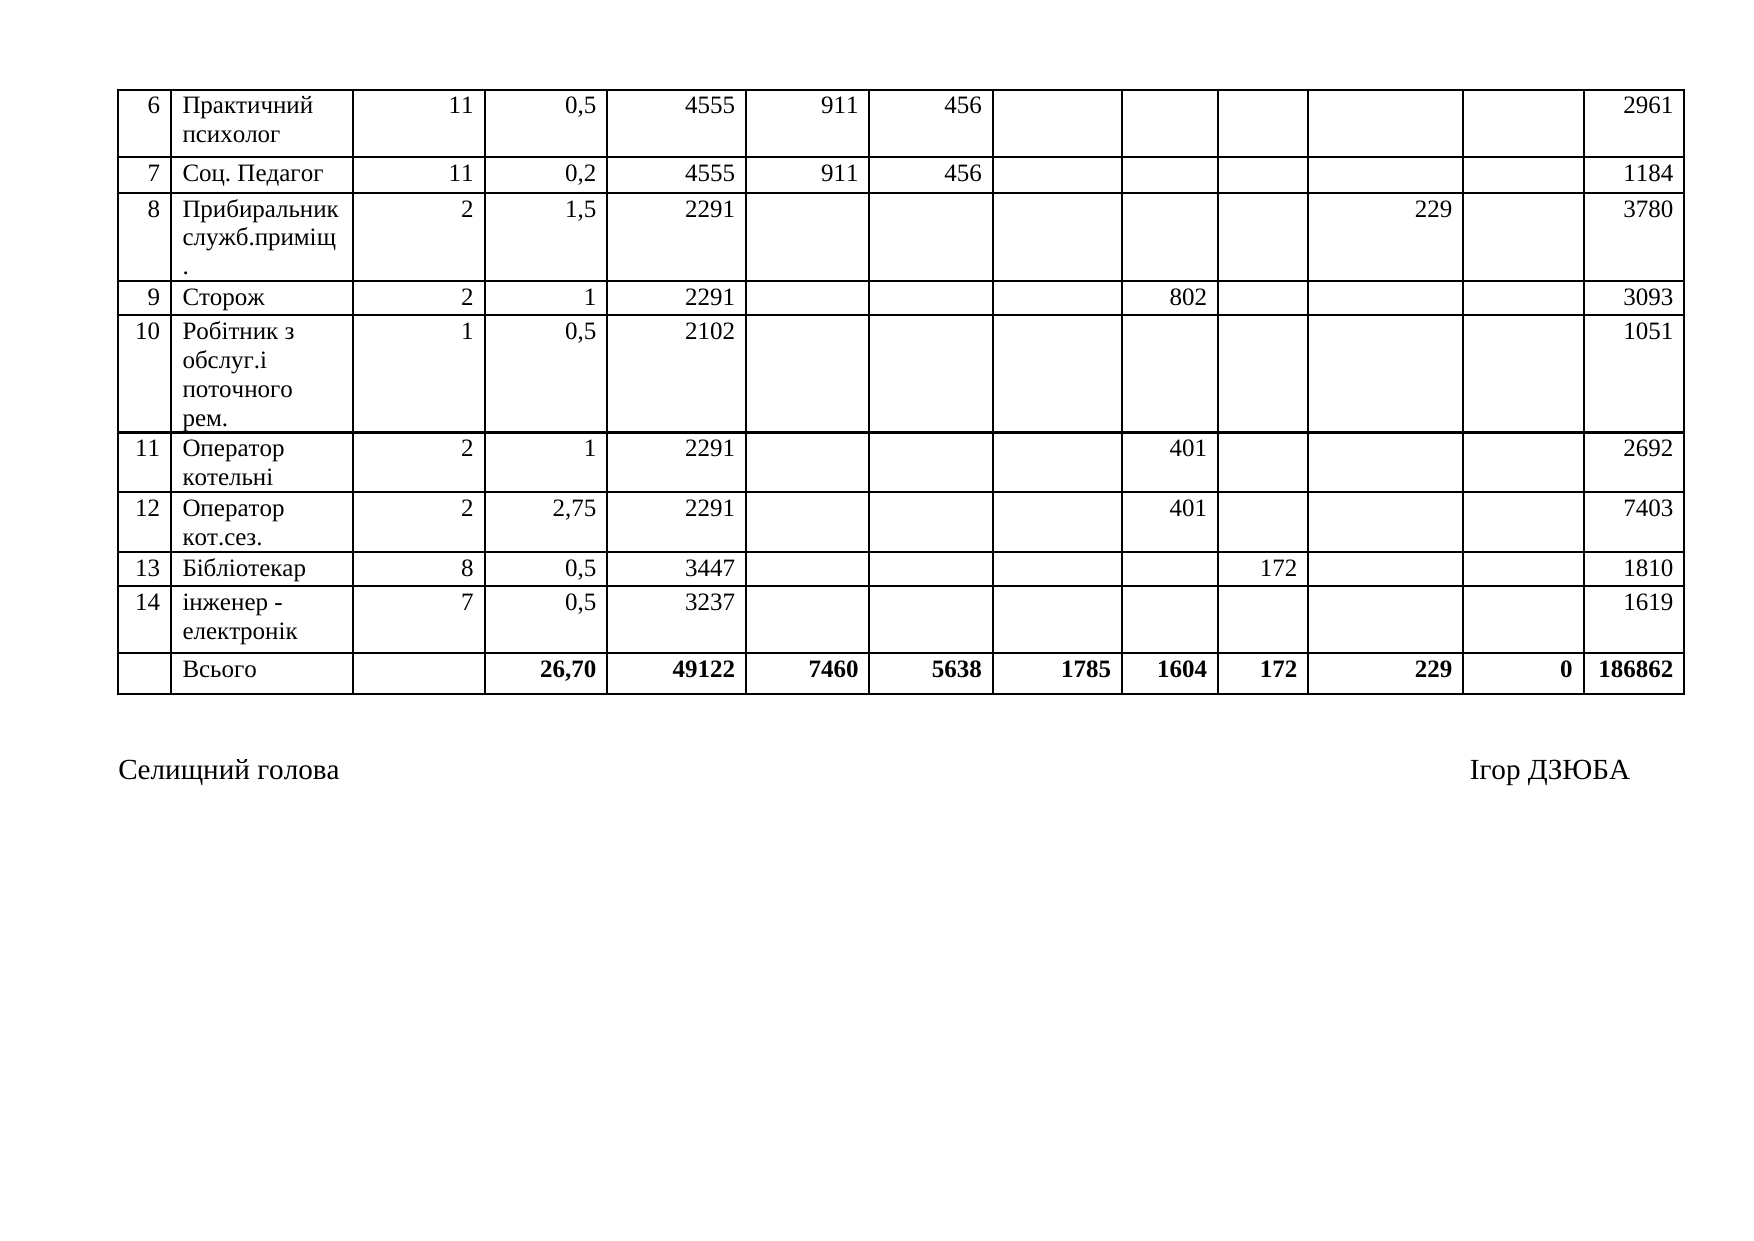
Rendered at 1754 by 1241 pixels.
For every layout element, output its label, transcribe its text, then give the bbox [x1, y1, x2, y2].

table_cell Оператор котельні [172, 434, 352, 491]
table_cell 1785 [994, 654, 1121, 693]
table_cell [1309, 91, 1462, 156]
table_cell [870, 282, 992, 314]
table_cell 2 [354, 194, 484, 280]
table_cell [994, 553, 1121, 585]
table_cell [870, 553, 992, 585]
table_cell 1,5 [486, 194, 606, 280]
table_cell 186862 [1585, 654, 1683, 693]
table_cell [870, 316, 992, 431]
table_cell 11 [119, 434, 170, 491]
table_cell 1 [486, 282, 606, 314]
table_cell 3237 [608, 587, 745, 652]
table_cell [1123, 316, 1217, 431]
table_cell 401 [1123, 493, 1217, 551]
table_cell Робітник з обслуг.і поточного рем. [172, 316, 352, 431]
table_cell 3093 [1585, 282, 1683, 314]
table_cell [747, 282, 868, 314]
table_cell Всього [172, 654, 352, 693]
table_cell 1810 [1585, 553, 1683, 585]
table_cell 8 [119, 194, 170, 280]
table_cell 2102 [608, 316, 745, 431]
table_cell [1464, 158, 1583, 192]
table_cell 2,75 [486, 493, 606, 551]
table_cell 0,5 [486, 553, 606, 585]
table_cell 456 [870, 158, 992, 192]
table_cell [354, 654, 484, 693]
table_cell [1219, 434, 1307, 491]
table_cell [994, 282, 1121, 314]
table_cell 1604 [1123, 654, 1217, 693]
table_cell Прибиральник служб.приміщ. [172, 194, 352, 280]
table_cell 911 [747, 91, 868, 156]
table_cell [1219, 91, 1307, 156]
table_cell 2291 [608, 194, 745, 280]
table_cell 7 [119, 158, 170, 192]
table_cell [747, 316, 868, 431]
table_cell [1123, 587, 1217, 652]
table_cell 911 [747, 158, 868, 192]
table_cell [1123, 91, 1217, 156]
table_cell 2291 [608, 434, 745, 491]
table_cell [1464, 91, 1583, 156]
table_cell 0,5 [486, 587, 606, 652]
table_cell 2 [354, 493, 484, 551]
table_cell 172 [1219, 654, 1307, 693]
table_cell інженер -електронік [172, 587, 352, 652]
table_cell 229 [1309, 194, 1462, 280]
table_cell 7460 [747, 654, 868, 693]
table_cell 0,5 [486, 91, 606, 156]
table_cell 2 [354, 434, 484, 491]
table_cell 2692 [1585, 434, 1683, 491]
table_cell [870, 587, 992, 652]
table_cell [1219, 587, 1307, 652]
table_cell 4555 [608, 158, 745, 192]
table_cell 229 [1309, 654, 1462, 693]
table_cell [1309, 282, 1462, 314]
table_cell 0,5 [486, 316, 606, 431]
table_cell 3447 [608, 553, 745, 585]
table_cell [747, 587, 868, 652]
table_cell [1464, 493, 1583, 551]
table_cell 2 [354, 282, 484, 314]
table_cell 1619 [1585, 587, 1683, 652]
table_cell 1051 [1585, 316, 1683, 431]
table_cell 2961 [1585, 91, 1683, 156]
table_cell 14 [119, 587, 170, 652]
table_cell [1309, 316, 1462, 431]
table_cell [994, 587, 1121, 652]
table_cell [1464, 316, 1583, 431]
table_cell Сторож [172, 282, 352, 314]
table_cell 7 [354, 587, 484, 652]
table_cell 13 [119, 553, 170, 585]
table_cell [1309, 158, 1462, 192]
table_cell [994, 493, 1121, 551]
table_cell [1309, 587, 1462, 652]
table_cell [747, 493, 868, 551]
table_cell 5638 [870, 654, 992, 693]
table_cell 8 [354, 553, 484, 585]
table_cell [1219, 493, 1307, 551]
table_cell Соц. Педагог [172, 158, 352, 192]
table_cell 11 [354, 158, 484, 192]
table_cell [994, 434, 1121, 491]
table_cell [994, 158, 1121, 192]
table_cell 4555 [608, 91, 745, 156]
table_cell 802 [1123, 282, 1217, 314]
table_cell [747, 194, 868, 280]
table_cell 12 [119, 493, 170, 551]
table_cell 6 [119, 91, 170, 156]
table_cell [747, 553, 868, 585]
table_cell 2291 [608, 493, 745, 551]
table_cell Практичний психолог [172, 91, 352, 156]
table_cell [870, 434, 992, 491]
table_cell [1464, 282, 1583, 314]
table_cell 401 [1123, 434, 1217, 491]
table_cell [870, 194, 992, 280]
table_cell 10 [119, 316, 170, 431]
table_cell [1464, 553, 1583, 585]
table_cell Оператор кот.сез. [172, 493, 352, 551]
table_cell 11 [354, 91, 484, 156]
table_cell 9 [119, 282, 170, 314]
table_cell [1123, 194, 1217, 280]
table_cell 26,70 [486, 654, 606, 693]
table_cell [1464, 434, 1583, 491]
table_cell 49122 [608, 654, 745, 693]
table_cell 1 [486, 434, 606, 491]
text Селищний голова Ігор ДЗЮБА [118, 752, 1636, 786]
table_cell 7403 [1585, 493, 1683, 551]
table_cell 2291 [608, 282, 745, 314]
table_cell 0,2 [486, 158, 606, 192]
table_cell [870, 493, 992, 551]
table_cell [1464, 194, 1583, 280]
table_cell [119, 654, 170, 693]
table_cell 456 [870, 91, 992, 156]
table_cell 1 [354, 316, 484, 431]
table_cell 172 [1219, 553, 1307, 585]
table_cell [747, 434, 868, 491]
table_cell [1219, 194, 1307, 280]
table_cell [1219, 158, 1307, 192]
table_cell [1123, 553, 1217, 585]
table_cell [1309, 493, 1462, 551]
table_cell 1184 [1585, 158, 1683, 192]
table_cell [1309, 434, 1462, 491]
table_cell Бібліотекар [172, 553, 352, 585]
table_cell [1464, 587, 1583, 652]
table_cell [994, 194, 1121, 280]
table_cell [994, 316, 1121, 431]
table_cell [1219, 282, 1307, 314]
table_cell 0 [1464, 654, 1583, 693]
table_cell [1123, 158, 1217, 192]
table_cell [1219, 316, 1307, 431]
table_cell [994, 91, 1121, 156]
table_cell [1309, 553, 1462, 585]
table_cell 3780 [1585, 194, 1683, 280]
